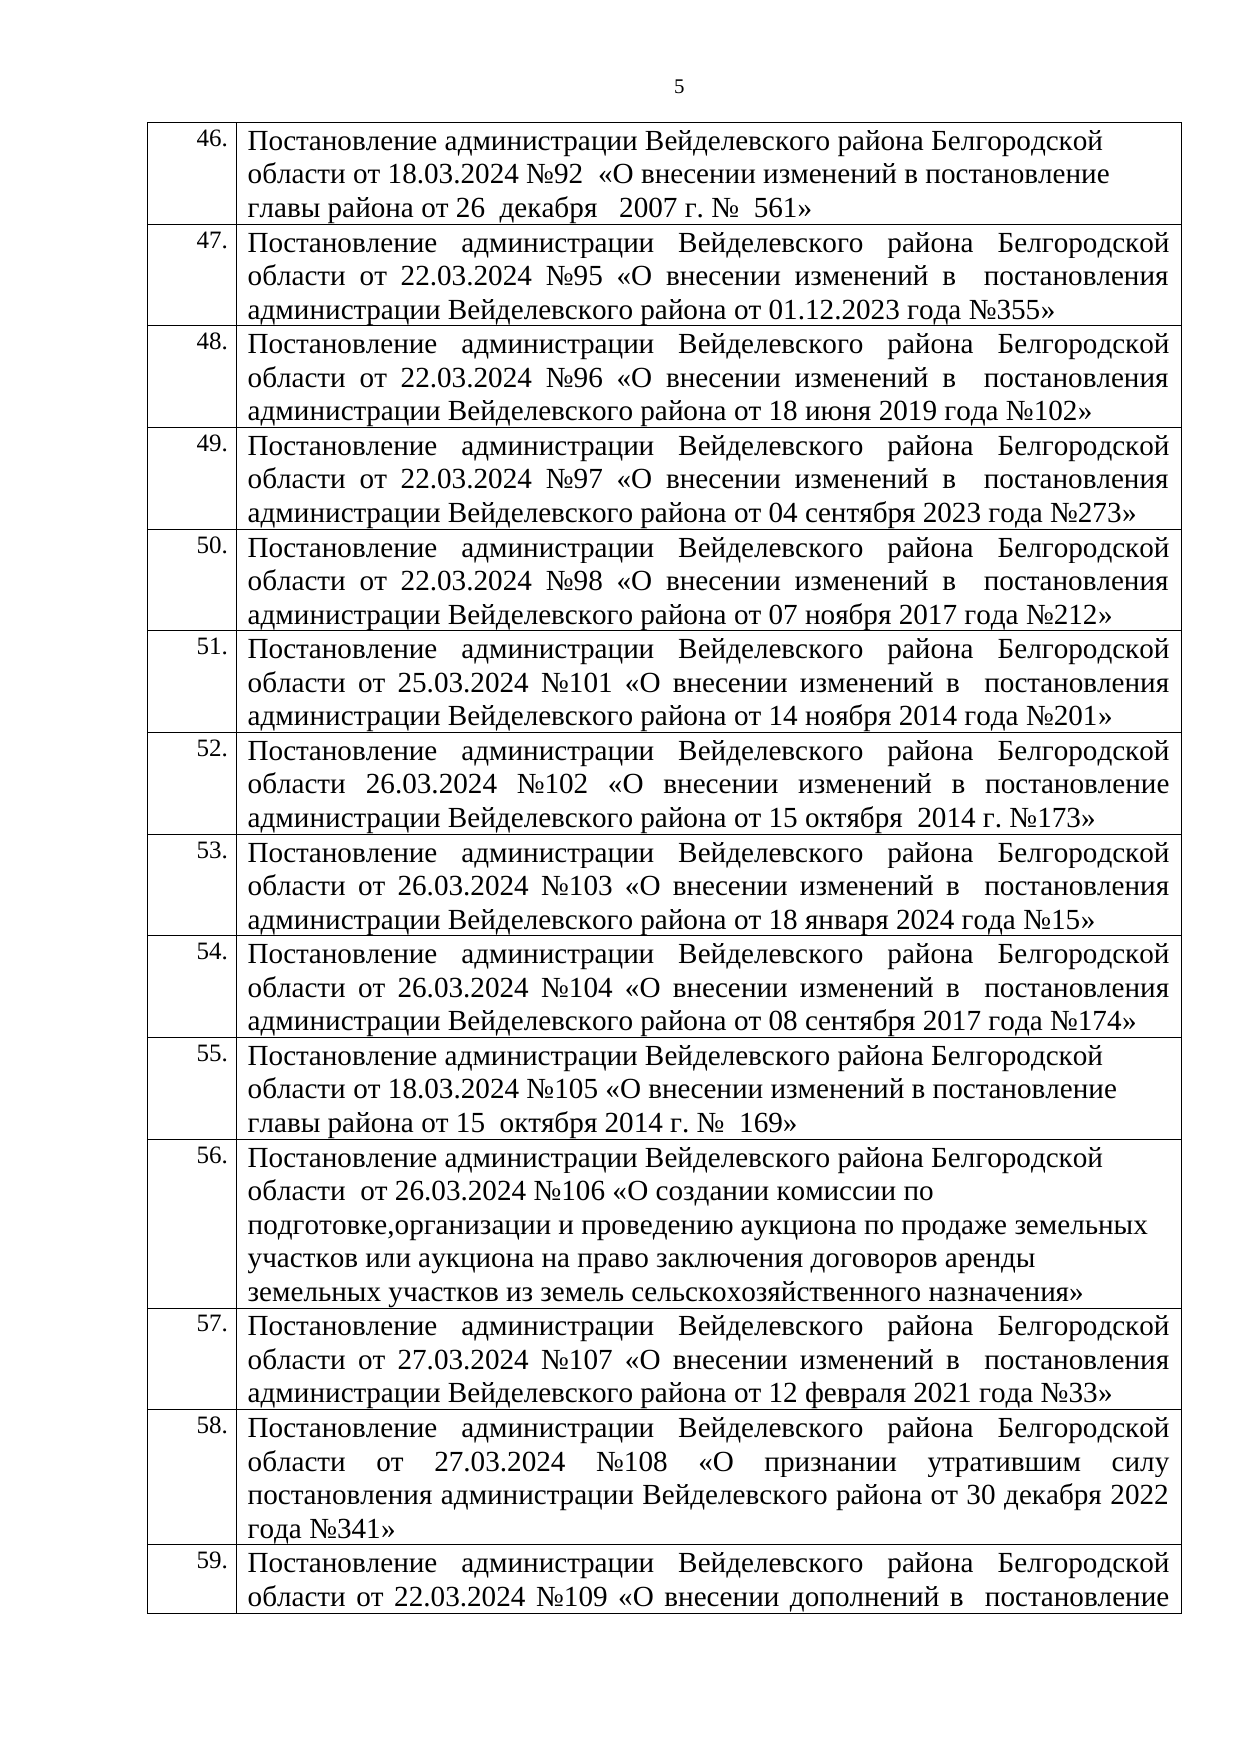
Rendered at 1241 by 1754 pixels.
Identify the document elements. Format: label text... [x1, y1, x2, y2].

table_cell Постановление администрации Вейделевского района Белгородской области от 25.03.2024 №101 «О внесении изменений в постановления администрации Вейделевского района от 14 ноября 2014 года №201» [237, 631, 1181, 732]
table_cell Постановление администрации Вейделевского района Белгородской области от 26.03.2024 №106 «О создании комиссии по подготовке,организации и проведению аукциона по продаже земельных участков или аукциона на право заключения договоров аренды земельных участков из земель сельскохозяйственного назначения» [237, 1140, 1181, 1307]
table_cell [148, 225, 236, 325]
table_cell [148, 530, 236, 630]
table_cell [148, 1140, 236, 1307]
table_cell Постановление администрации Вейделевского района Белгородской области от 22.03.2024 №96 «О внесении изменений в постановления администрации Вейделевского района от 18 июня 2019 года №102» [237, 326, 1181, 427]
table_cell Постановление администрации Вейделевского района Белгородской области от 18.03.2024 №92 «О внесении изменений в постановление главы района от 26 декабря 2007 г. № 561» [237, 123, 1181, 224]
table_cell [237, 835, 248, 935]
table_cell [148, 631, 236, 732]
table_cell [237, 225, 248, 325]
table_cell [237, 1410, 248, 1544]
table_cell [148, 835, 236, 935]
table_cell Постановление администрации Вейделевского района Белгородской области 26.03.2024 №102 «О внесении изменений в постановление администрации Вейделевского района от 15 октября 2014 г. №173» [237, 733, 1181, 834]
table_cell [148, 733, 236, 834]
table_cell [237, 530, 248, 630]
table_cell Постановление администрации Вейделевского района Белгородской области от 18.03.2024 №105 «О внесении изменений в постановление главы района от 15 октября 2014 г. № 169» [237, 1038, 1181, 1139]
table_cell [148, 1545, 236, 1612]
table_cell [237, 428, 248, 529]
table_cell [148, 326, 236, 427]
table_cell Постановление администрации Вейделевского района Белгородской области от 27.03.2024 №108 «О признании утратившим силу постановления администрации Вейделевского района от 30 декабря 2022 года №341» [395, 1410, 1181, 1544]
table_cell [148, 123, 236, 224]
table_cell [148, 1038, 236, 1139]
table_cell [148, 936, 236, 1037]
table_cell [148, 1410, 236, 1544]
table_cell [148, 1309, 236, 1409]
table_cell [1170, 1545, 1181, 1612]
table_cell [148, 428, 236, 529]
table_cell Постановление администрации Вейделевского района Белгородской области от 22.03.2024 №95 «О внесении изменений в постановления администрации Вейделевского района от 01.12.2023 года №355» [1055, 225, 1181, 325]
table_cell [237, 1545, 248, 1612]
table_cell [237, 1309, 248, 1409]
table_cell Постановление администрации Вейделевского района Белгородской области от 26.03.2024 №104 «О внесении изменений в постановления администрации Вейделевского района от 08 сентября 2017 года №174» [237, 936, 1181, 1037]
